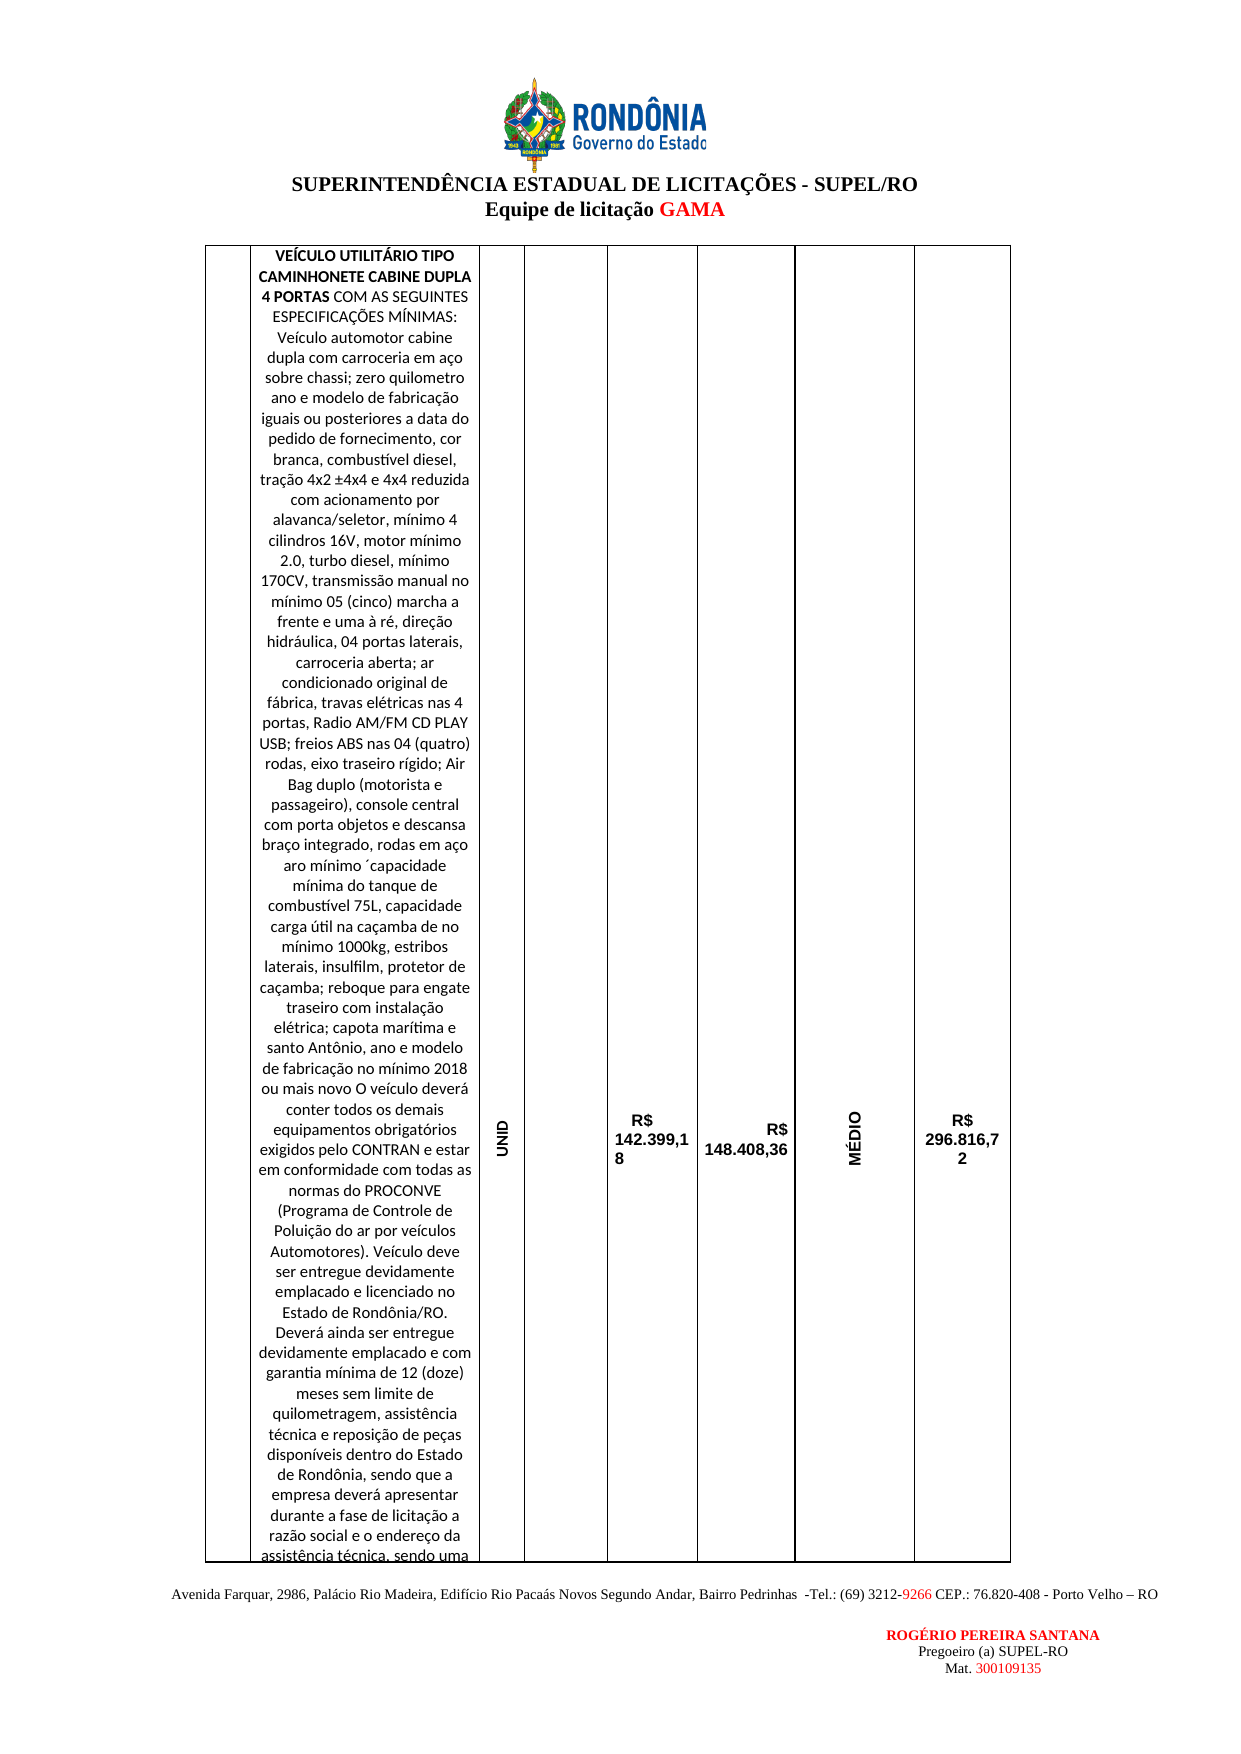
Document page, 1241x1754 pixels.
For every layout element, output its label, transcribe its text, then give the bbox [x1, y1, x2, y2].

table_cell R$ 142.399,18 [608, 246, 697, 1561]
table_cell MÉDIO [796, 246, 914, 1561]
table_cell 4 [206, 246, 250, 1561]
table_cell VEÍCULO UTILITÁRIO TIPO CAMINHONETE CABINE DUPLA 4 PORTAS COM AS SEGUINTES ESPECIFICAÇÕES MÍNIMAS: Veículo automotor cabine dupla com carroceria em aço sobre chassi; zero quilometro ano e modelo de fabricação iguais ou posteriores a data do pedido de fornecimento, cor branca, combustível diesel, tração 4x2 ±4x4 e 4x4 reduzida com acionamento por alavanca/seletor, mínimo 4 cilindros 16V, motor mínimo 2.0, turbo diesel, mínimo 170CV, transmissão manual no mínimo 05 (cinco) marcha a frente e uma à ré, direção hidráulica, 04 portas laterais, carroceria aberta; ar condicionado original de fábrica, travas elétricas nas 4 portas, Radio AM/FM CD PLAY USB; freios ABS nas 04 (quatro) rodas, eixo traseiro rígido; Air Bag duplo (motorista e passageiro), console central com porta objetos e descansa braço integrado, rodas em aço aro mínimo ´capacidade mínima do tanque de combustível 75L, capacidade carga útil na caçamba de no mínimo 1000kg, estribos laterais, insulfilm, protetor de caçamba; reboque para engate traseiro com instalação elétrica; capota marítima e santo Antônio, ano e modelo de fabricação no mínimo 2018 ou mais novo O veículo deverá conter todos os demais equipamentos obrigatórios exigidos pelo CONTRAN e estar em conformidade com todas as normas do PROCONVE (Programa de Controle de Poluição do ar por veículos Automotores). Veículo deve ser entregue devidamente emplacado e licenciado no Estado de Rondônia/RO. Deverá ainda ser entregue devidamente emplacado e com garantia mínima de 12 (doze) meses sem limite de quilometragem, assistência técnica e reposição de peças disponíveis dentro do Estado de Rondônia, sendo que a empresa deverá apresentar durante a fase de licitação a razão social e o endereço da assistência técnica, sendo uma na capital e outra no interior do Estado. O vencedor do certame deverá comprovar através de ALVARÁ DE FUNCIONAMENTO DO ANO EM EXERCÍCIO, emitido pelas prefeituras da sede da empresa credenciada pelo fabricante, para prestar os serviços de revisões periódicas; e eventual cobertura de garantia conforme livreto que acompanha o veículo. Entrega Técnica: A entrega técnica deve ser realizada pelo fabricante, ou representante qualificado e autorizado, nos locais de entrega, ao usuário final, a fim de transmitir informações técnicas relativas à operação, manutenção e segurança do veículo, para no mínimo 02 (dois) motoristas. [251, 246, 479, 1561]
table_cell 2 [525, 246, 607, 1561]
table_cell R$ 148.408,36 [698, 246, 794, 1561]
picture [503, 77, 707, 173]
table_cell R$ 296.816,72 [915, 246, 1010, 1561]
table_cell UNID [480, 246, 524, 1561]
